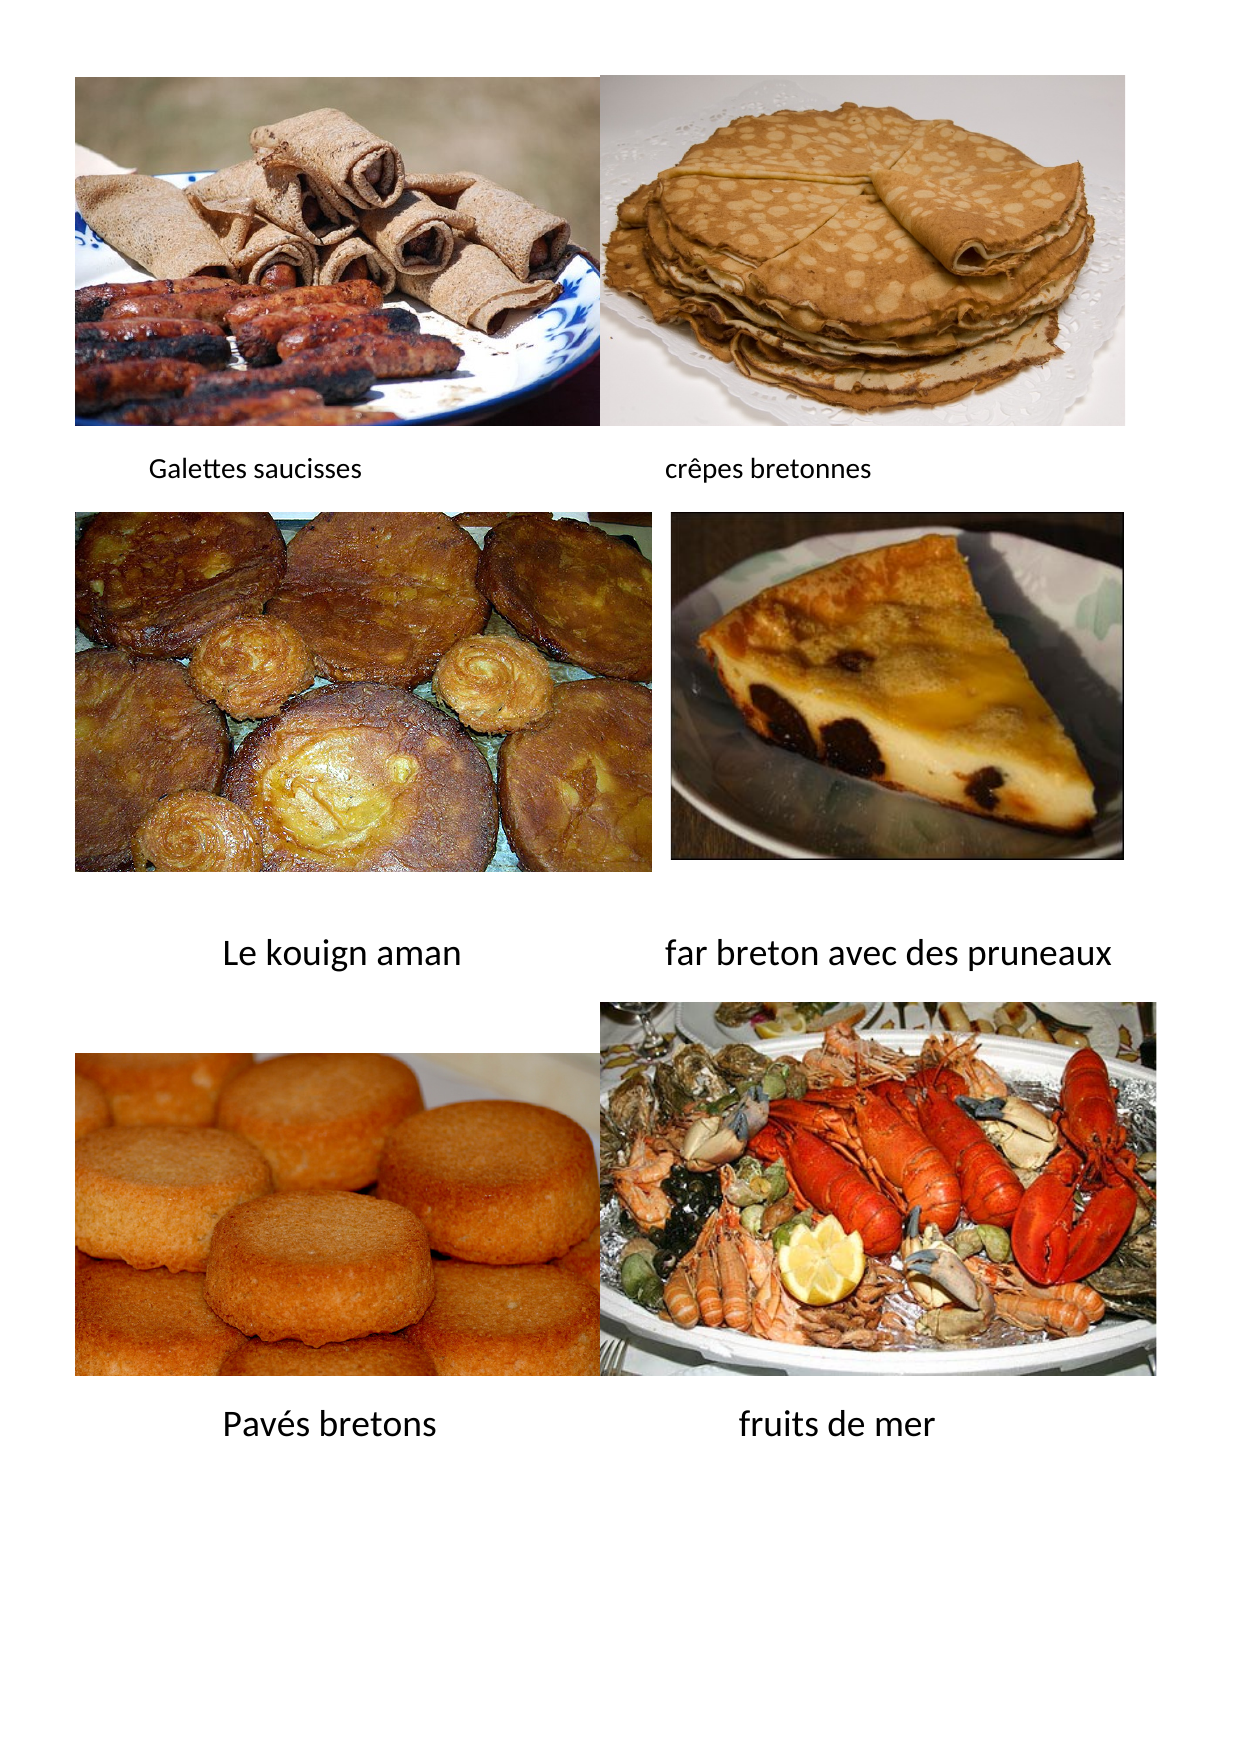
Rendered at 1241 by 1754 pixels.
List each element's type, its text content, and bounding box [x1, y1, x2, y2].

picture [75, 512, 652, 872]
picture [75, 75, 1125, 426]
text Pavés bretons fruits de mer [149, 1400, 1165, 1446]
picture [75, 1002, 1157, 1376]
picture [670, 512, 1124, 860]
text Le kouign aman far breton avec des pruneaux [149, 929, 1165, 975]
text Galettes saucisses crêpes bretonnes [75, 451, 1165, 486]
